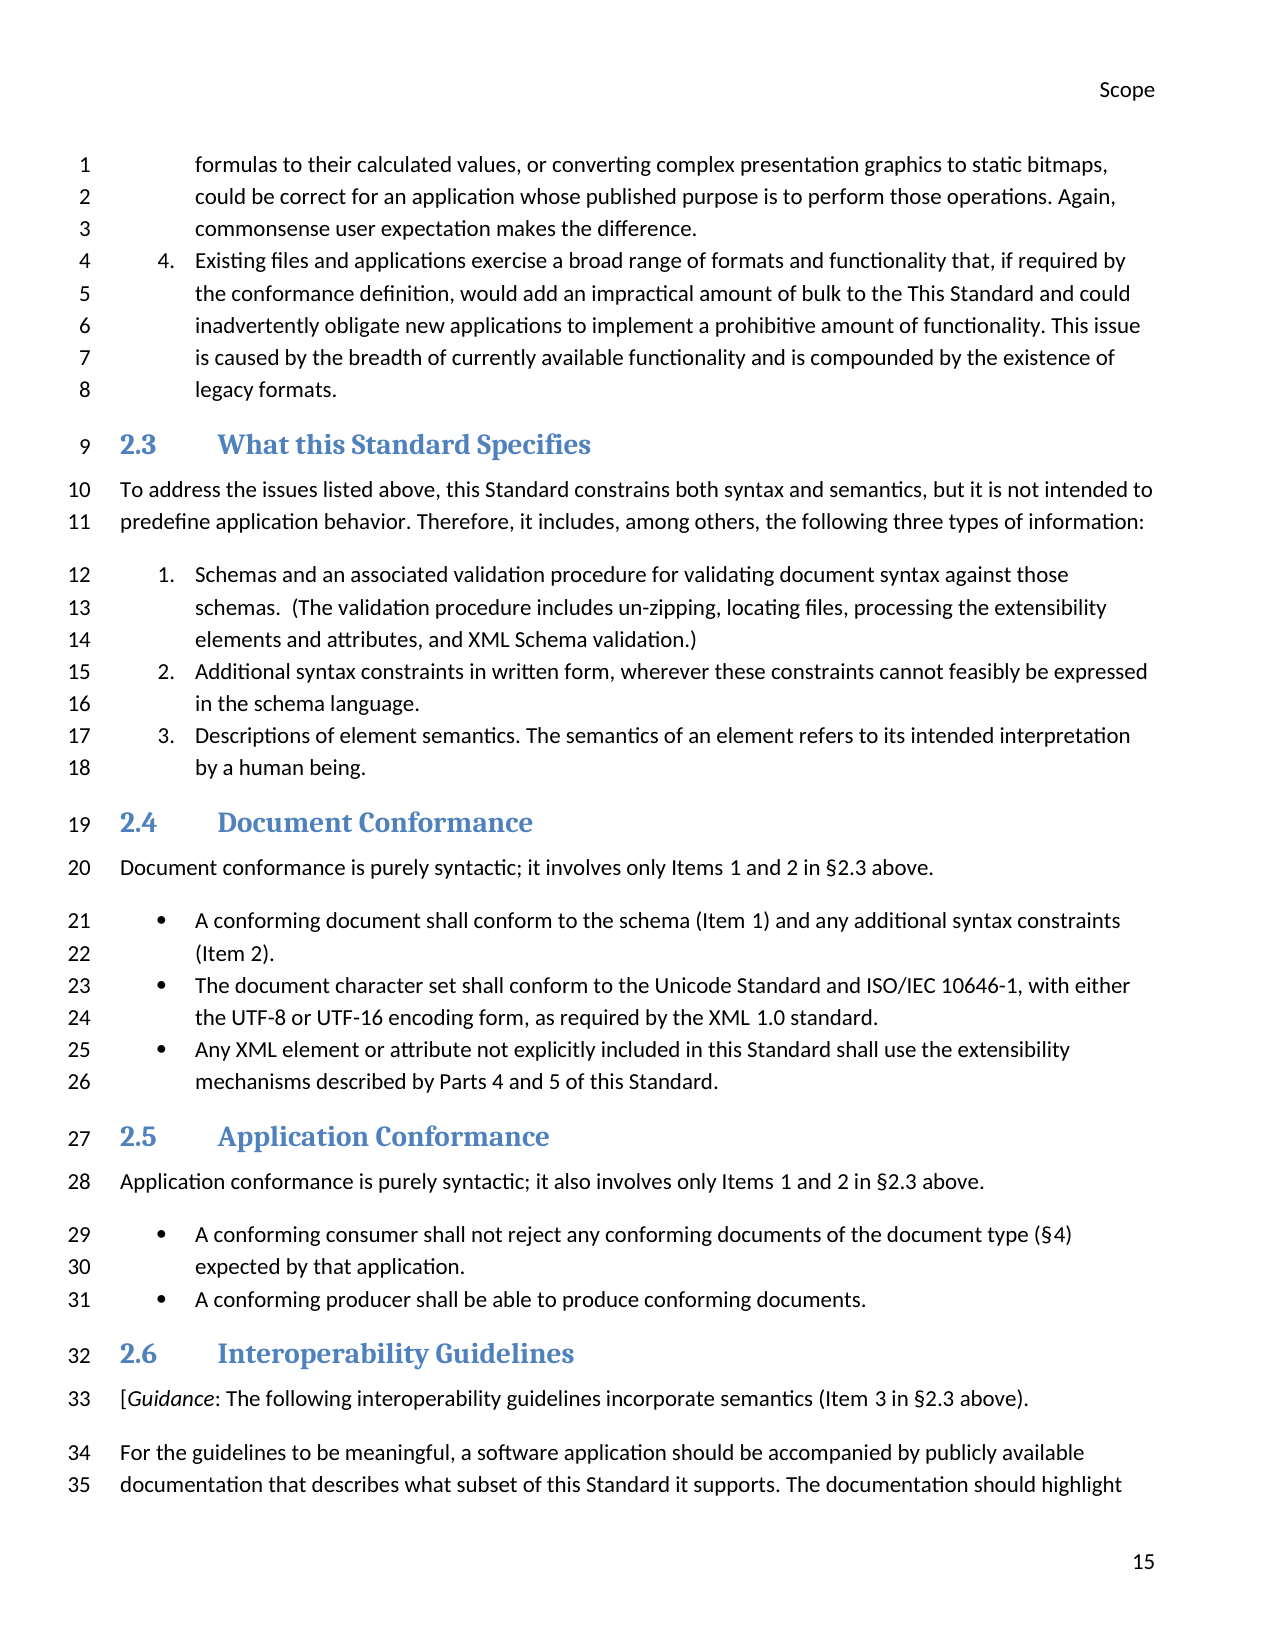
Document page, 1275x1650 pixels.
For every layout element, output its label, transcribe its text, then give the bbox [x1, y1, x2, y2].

subtitle Interoperability Guidelines [120, 1338, 1155, 1371]
text Application conformance is purely syntactic; it also involves only Items 1 and 2 in §2.3 above. [120, 1167, 1155, 1195]
text To address the issues listed above, this Standard constrains both syntax and semantics, but it is not intended to predefine application behavior. Therefore, it includes, among others, the following three types of information: [120, 475, 1155, 535]
list A conforming document shall conform to the schema (Item 1) and any additional syntax constraints (Item 2). [157, 906, 1155, 967]
text [Guidance: The following interoperability guidelines incorporate semantics (Item 3 in §2.3 above). [120, 1384, 1155, 1413]
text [120, 1438, 1155, 1498]
list Additional syntax constraints in written form, wherever these constraints cannot feasibly be expressed in the schema language. [157, 657, 1155, 717]
list A conforming consumer shall not reject any conforming documents of the document type (§4) expected by that application. [157, 1220, 1155, 1281]
list Schemas and an associated validation procedure for validating document syntax against those schemas. (The validation procedure includes un-zipping, locating files, processing the extensibility elements and attributes, and XML Schema validation.) [157, 560, 1155, 653]
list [157, 150, 1155, 242]
list A conforming producer shall be able to produce conforming documents. [157, 1285, 1155, 1313]
subtitle Document Conformance [120, 807, 1155, 840]
subtitle Application Conformance [120, 1120, 1155, 1154]
text Document conformance is purely syntactic; it involves only Items 1 and 2 in §2.3 above. [120, 853, 1155, 881]
list The document character set shall conform to the Unicode Standard and ISO/IEC 10646-1, with either the UTF-8 or UTF-16 encoding form, as required by the XML 1.0 standard. [157, 971, 1155, 1031]
subtitle What this Standard Specifies [120, 428, 1155, 462]
list Descriptions of element semantics. The semantics of an element refers to its intended interpretation by a human being. [157, 721, 1155, 782]
list Any XML element or attribute not explicitly included in this Standard shall use the extensibility mechanisms described by Parts 4 and 5 of this Standard. [157, 1035, 1155, 1095]
list Existing files and applications exercise a broad range of formats and functionality that, if required by the conformance definition, would add an impractical amount of bulk to the This Standard and could inadvertently obligate new applications to implement a prohibitive amount of functionality. This issue is caused by the breadth of currently available functionality and is compounded by the existence of legacy formats. [157, 247, 1155, 403]
